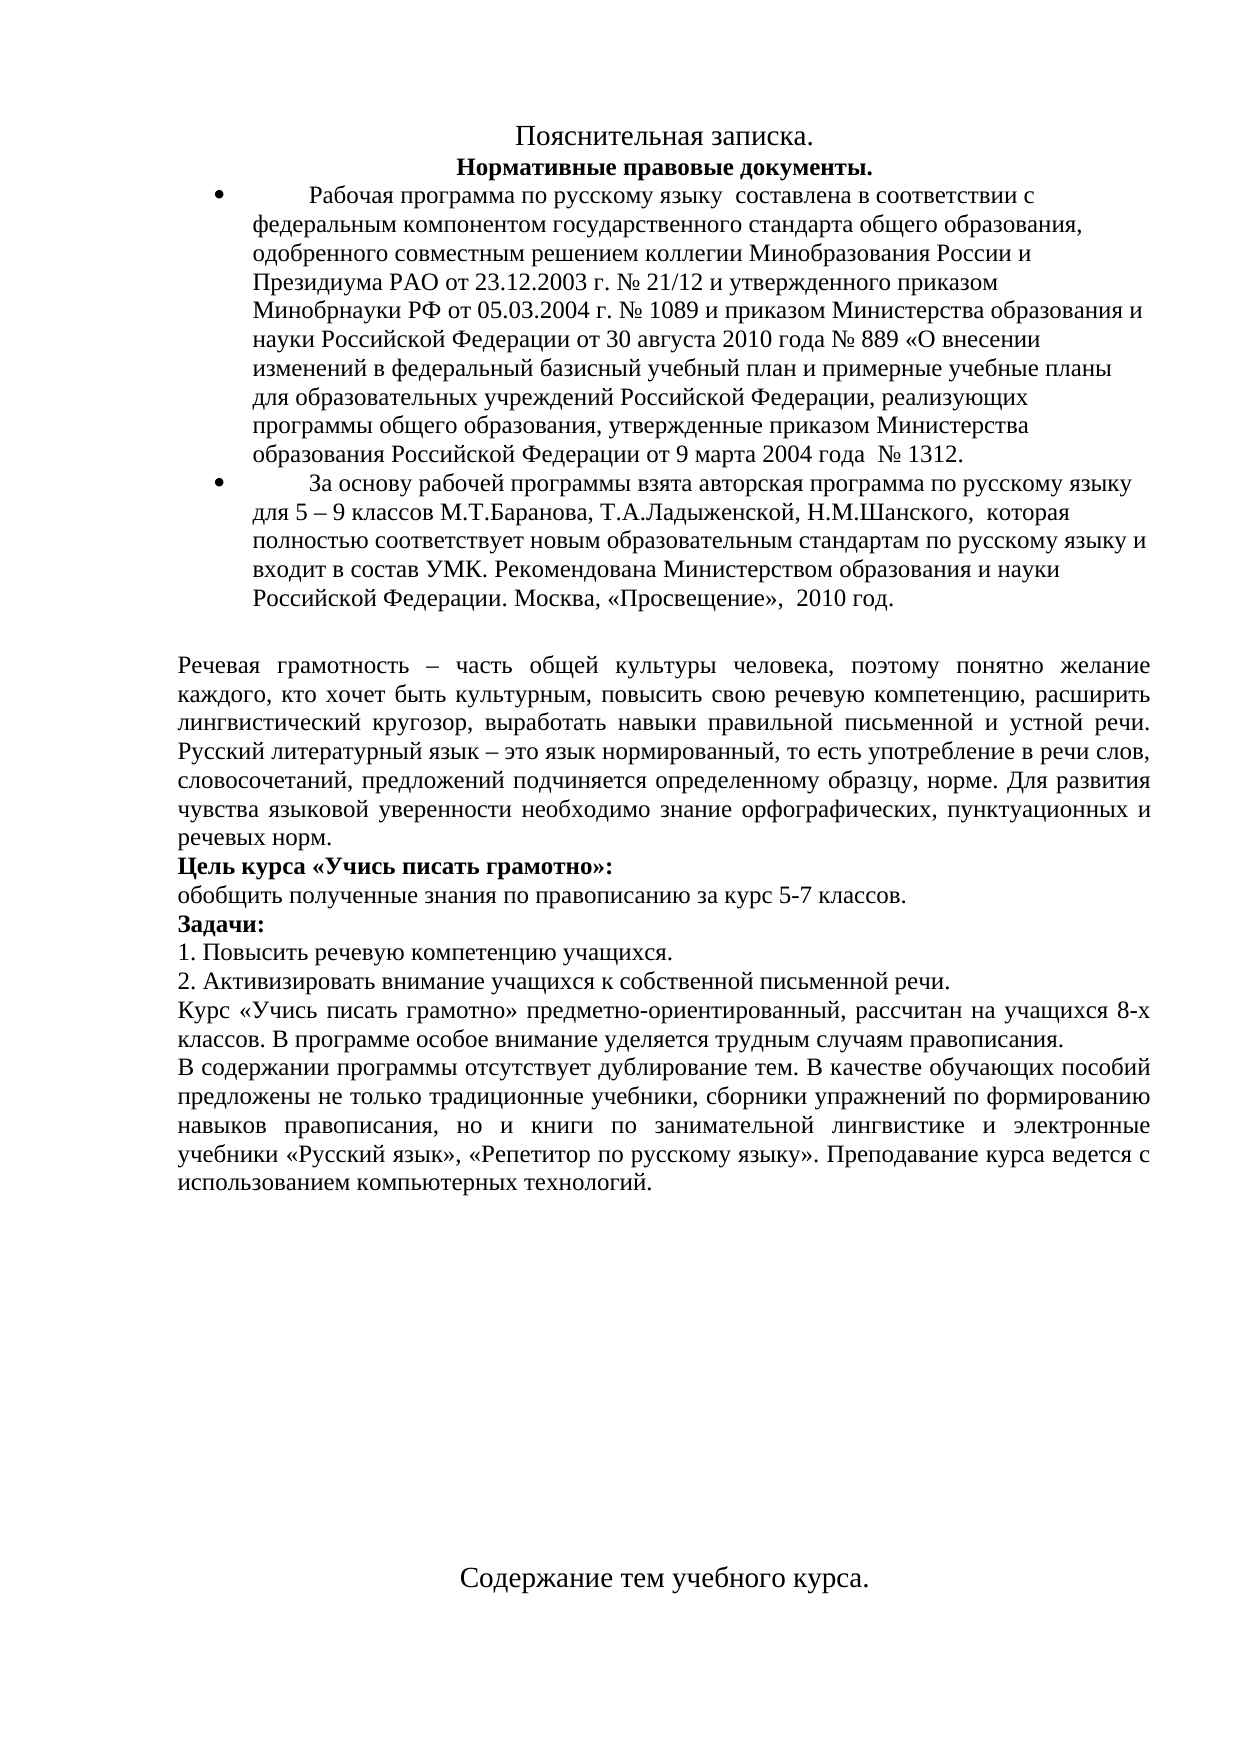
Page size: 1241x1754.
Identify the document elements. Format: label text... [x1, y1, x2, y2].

text 2. Активизировать внимание учащихся к собственной письменной речи. [177, 966, 1152, 995]
text Пояснительная записка. [177, 118, 1152, 152]
list За основу рабочей программы взята авторская программа по русскому языку для 5 – 9 классов М.Т.Баранова, Т.А.Ладыженской, Н.М.Шанского, которая полностью соответствует новым образовательным стандартам по русскому языку и входит в состав УМК. Рекомендована Министерством образования и науки Российской Федерации. Москва, «Просвещение», 2010 год. [215, 468, 1152, 612]
text Нормативные правовые документы. [177, 152, 1152, 180]
text обобщить полученные знания по правописанию за курс 5-7 классов. [177, 880, 1152, 909]
text Курс «Учись писать грамотно» предметно-ориентированный, рассчитан на учащихся 8-х классов. В программе особое внимание уделяется трудным случаям правописания. [177, 995, 1152, 1052]
text 1. Повысить речевую компетенцию учащихся. [177, 937, 1152, 966]
list Рабочая программа по русскому языку составлена в соответствии с федеральным компонентом государственного стандарта общего образования, одобренного совместным решением коллегии Минобразования России и Президиума РАО от 23.12.2003 г. № 21/12 и утвержденного приказом Минобрнауки РФ от 05.03.2004 г. № 1089 и приказом Министерства образования и науки Российской Федерации от 30 августа 2010 года № 889 «О внесении изменений в федеральный базисный учебный план и примерные учебные планы для образовательных учреждений Российской Федерации, реализующих программы общего образования, утвержденные приказом Министерства образования Российской Федерации от 9 марта 2004 года № 1312. [215, 180, 1152, 468]
text Задачи: [177, 909, 1152, 937]
text В содержании программы отсутствует дублирование тем. В качестве обучающих пособий предложены не только традиционные учебники, сборники упражнений по формированию навыков правописания, но и книги по занимательной лингвистике и электронные учебники «Русский язык», «Репетитор по русскому языку». Преподавание курса ведется с использованием компьютерных технологий. [177, 1052, 1152, 1196]
text Речевая грамотность – часть общей культуры человека, поэтому понятно желание каждого, кто хочет быть культурным, повысить свою речевую компетенцию, расширить лингвистический кругозор, выработать навыки правильной письменной и устной речи. Русский литературный язык – это язык нормированный, то есть употребление в речи слов, словосочетаний, предложений подчиняется определенному образцу, норме. Для развития чувства языковой уверенности необходимо знание орфографических, пунктуационных и речевых норм. [177, 650, 1152, 851]
text Цель курса «Учись писать грамотно»: [177, 851, 1152, 880]
text Содержание тем учебного курса. [177, 1560, 1152, 1594]
